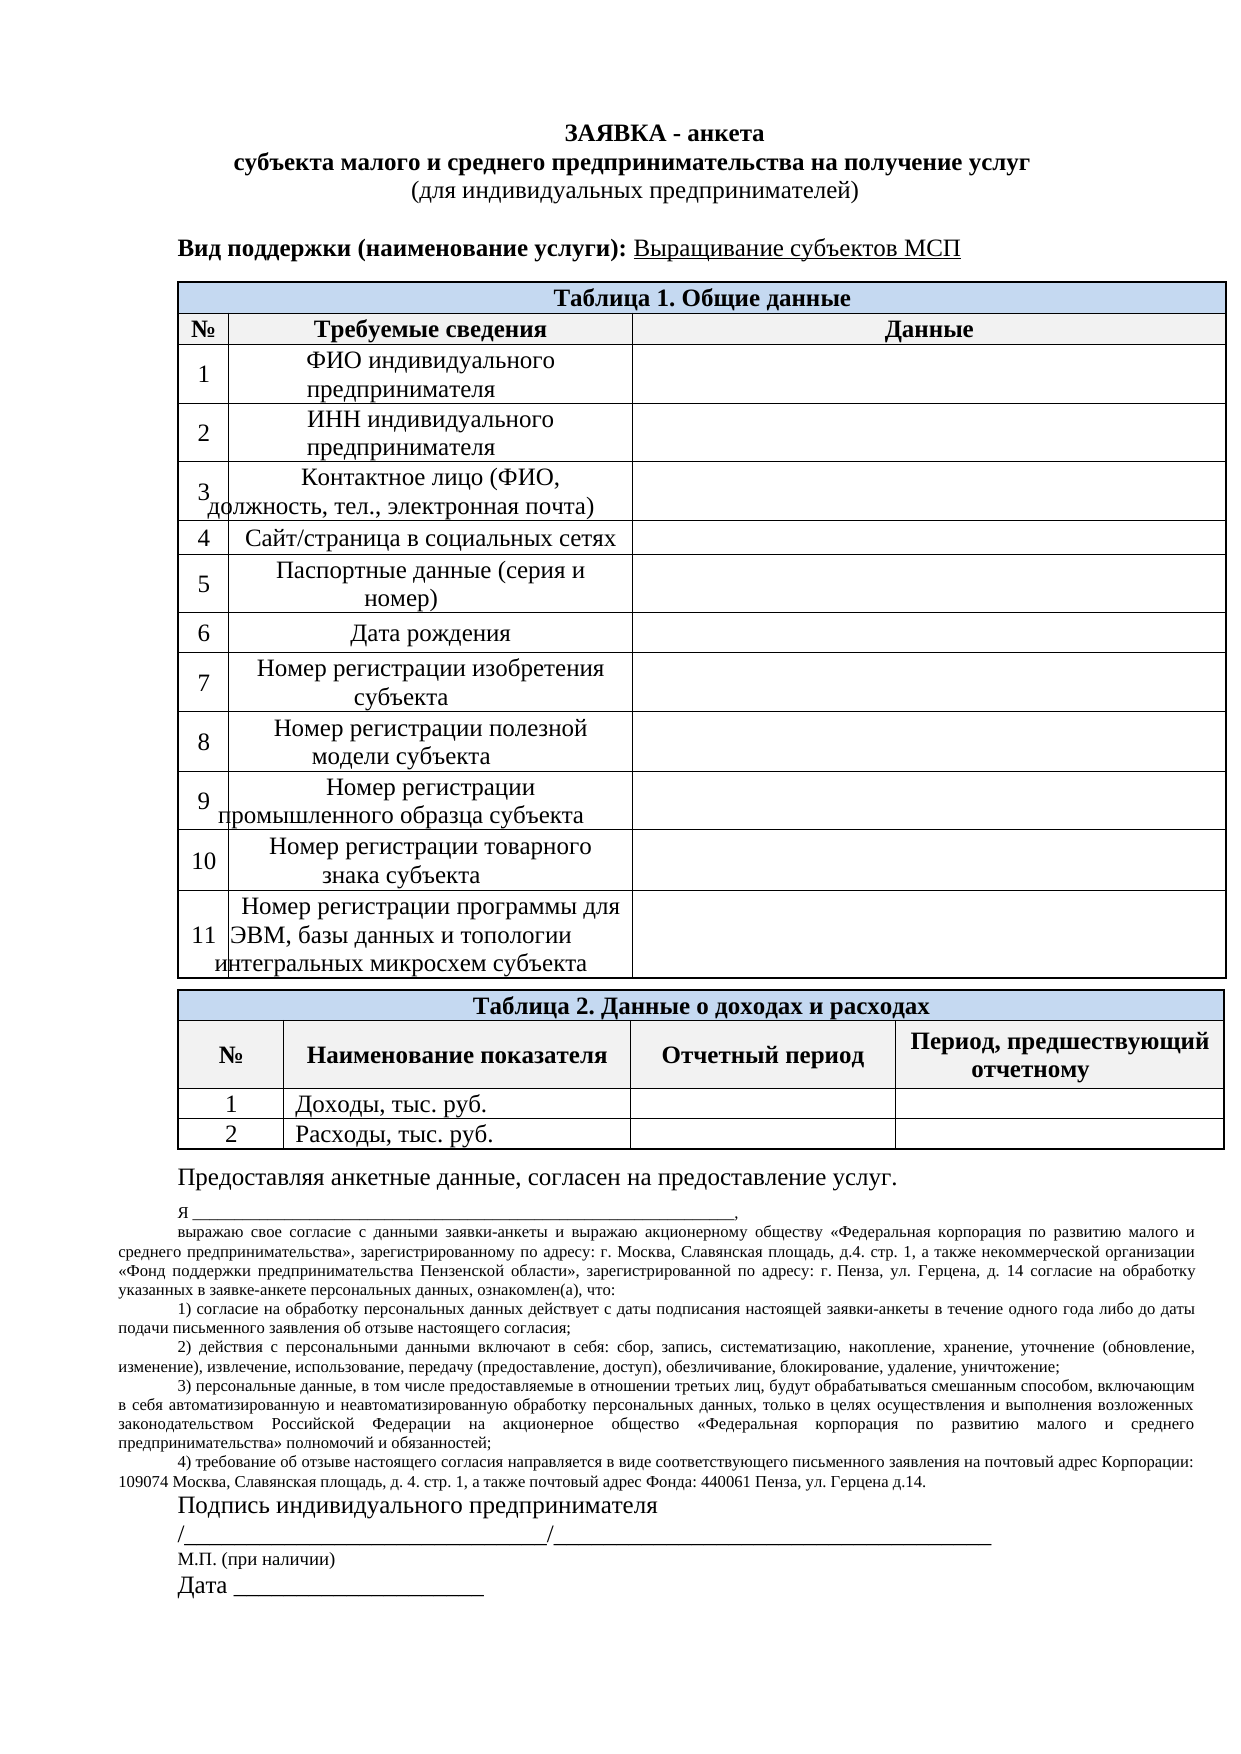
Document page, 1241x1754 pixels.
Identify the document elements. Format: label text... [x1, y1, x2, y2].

table_cell [633, 712, 1225, 771]
table_cell ФИО индивидуального предпринимателя [229, 345, 632, 403]
table_cell 5 [179, 555, 228, 612]
text Я _________________________________________________________________, [118, 1203, 1196, 1222]
table_cell 8 [179, 712, 228, 771]
text /_____________________________/___________________________________ [118, 1519, 1196, 1548]
table_cell № [179, 1021, 283, 1088]
table_cell 7 [179, 653, 228, 711]
table_cell Наименование показателя [284, 1021, 630, 1088]
text выражаю свое согласие с данными заявки-анкеты и выражаю акционерному обществу «Федеральная корпорация по развитию малого и среднего предпринимательства», зарегистрированному по адресу: г. Москва, Славянская площадь, д.4. стр. 1, а также некоммерческой организации «Фонд поддержки предпринимательства Пензенской области», зарегистрированной по адресу: г. Пенза, ул. Герцена, д. 14 согласие на обработку указанных в заявке-анкете персональных данных, ознакомлен(а), что: [118, 1222, 1196, 1299]
table_cell 2 [179, 1119, 283, 1148]
table_cell [631, 1119, 895, 1148]
table_cell [633, 613, 1225, 652]
table_header Таблица 1. Общие данные [179, 283, 1225, 313]
table_cell ИНН индивидуального предпринимателя [229, 404, 632, 461]
table_cell [633, 521, 1225, 554]
table_cell Паспортные данные (серия и номер) [229, 555, 632, 612]
text ЗАЯВКА - анкета субъекта малого и среднего предпринимательства на получение услуг (для индивидуальных предпринимателей) [118, 118, 1152, 204]
table_cell [633, 345, 1225, 403]
table_cell Номер регистрации полезной модели субъекта [229, 712, 632, 771]
table_cell Требуемые сведения [229, 314, 632, 344]
table_cell 4 [179, 521, 228, 554]
table_cell Контактное лицо (ФИО, должность, тел., электронная почта) [229, 462, 632, 520]
table_cell Расходы, тыс. руб. [284, 1119, 630, 1148]
table_cell Период, предшествующий отчетному [896, 1021, 1223, 1088]
table_cell 6 [179, 613, 228, 652]
table_cell [633, 653, 1225, 711]
table_cell [631, 1089, 895, 1118]
table_cell Доходы, тыс. руб. [284, 1089, 630, 1118]
table_cell Данные [633, 314, 1225, 344]
table_cell 1 [179, 345, 228, 403]
text Предоставляя анкетные данные, согласен на предоставление услуг. [118, 1162, 1196, 1191]
text Подпись индивидуального предпринимателя [118, 1491, 1196, 1519]
table_cell Номер регистрации изобретения субъекта [229, 653, 632, 711]
table_cell Отчетный период [631, 1021, 895, 1088]
table_cell 3 [179, 462, 228, 520]
text Дата ____________________ [118, 1570, 1152, 1598]
table_cell [896, 1089, 1223, 1118]
table_cell 9 [179, 772, 228, 829]
table_cell [633, 462, 1225, 520]
table_cell 1 [179, 1089, 283, 1118]
text М.П. (при наличии) [118, 1548, 1196, 1570]
table_cell [633, 830, 1225, 890]
table_cell № [179, 314, 228, 344]
text 2) действия с персональными данными включают в себя: сбор, запись, систематизацию, накопление, хранение, уточнение (обновление, изменение), извлечение, использование, передачу (предоставление, доступ), обезличивание, блокирование, удаление, уничтожение; [118, 1337, 1196, 1376]
table_cell [633, 891, 1225, 977]
table_cell Сайт/страница в социальных сетях [229, 521, 632, 554]
table_cell [896, 1119, 1223, 1148]
table_cell Дата рождения [229, 613, 632, 652]
table_cell 10 [179, 830, 228, 890]
table_cell Номер регистрации товарного знака субъекта [229, 830, 632, 890]
table_cell 11 [179, 891, 228, 977]
text 3) персональные данные, в том числе предоставляемые в отношении третьих лиц, будут обрабатываться смешанным способом, включающим в себя автоматизированную и неавтоматизированную обработку персональных данных, только в целях осуществления и выполнения возложенных законодательством Российской Федерации на акционерное общество «Федеральная корпорация по развитию малого и среднего предпринимательства» полномочий и обязанностей; [118, 1376, 1196, 1452]
text Вид поддержки (наименование услуги): Выращивание субъектов МСП [118, 233, 1152, 262]
table_cell [633, 555, 1225, 612]
table_header Таблица 2. Данные о доходах и расходах [179, 991, 1223, 1020]
table_cell 2 [179, 404, 228, 461]
table_cell Номер регистрации промышленного образца субъекта [229, 772, 632, 829]
text 1) согласие на обработку персональных данных действует с даты подписания настоящей заявки-анкеты в течение одного года либо до даты подачи письменного заявления об отзыве настоящего согласия; [118, 1299, 1196, 1337]
table_cell Номер регистрации программы для ЭВМ, базы данных и топологии интегральных микросхем субъекта [229, 891, 632, 977]
table_cell [633, 404, 1225, 461]
text 4) требование об отзыве настоящего согласия направляется в виде соответствующего письменного заявления на почтовый адрес Корпорации: 109074 Москва, Славянская площадь, д. 4. стр. 1, а также почтовый адрес Фонда: 440061 Пенза, ул. Герцена д.14. [118, 1452, 1196, 1491]
table_cell [633, 772, 1225, 829]
